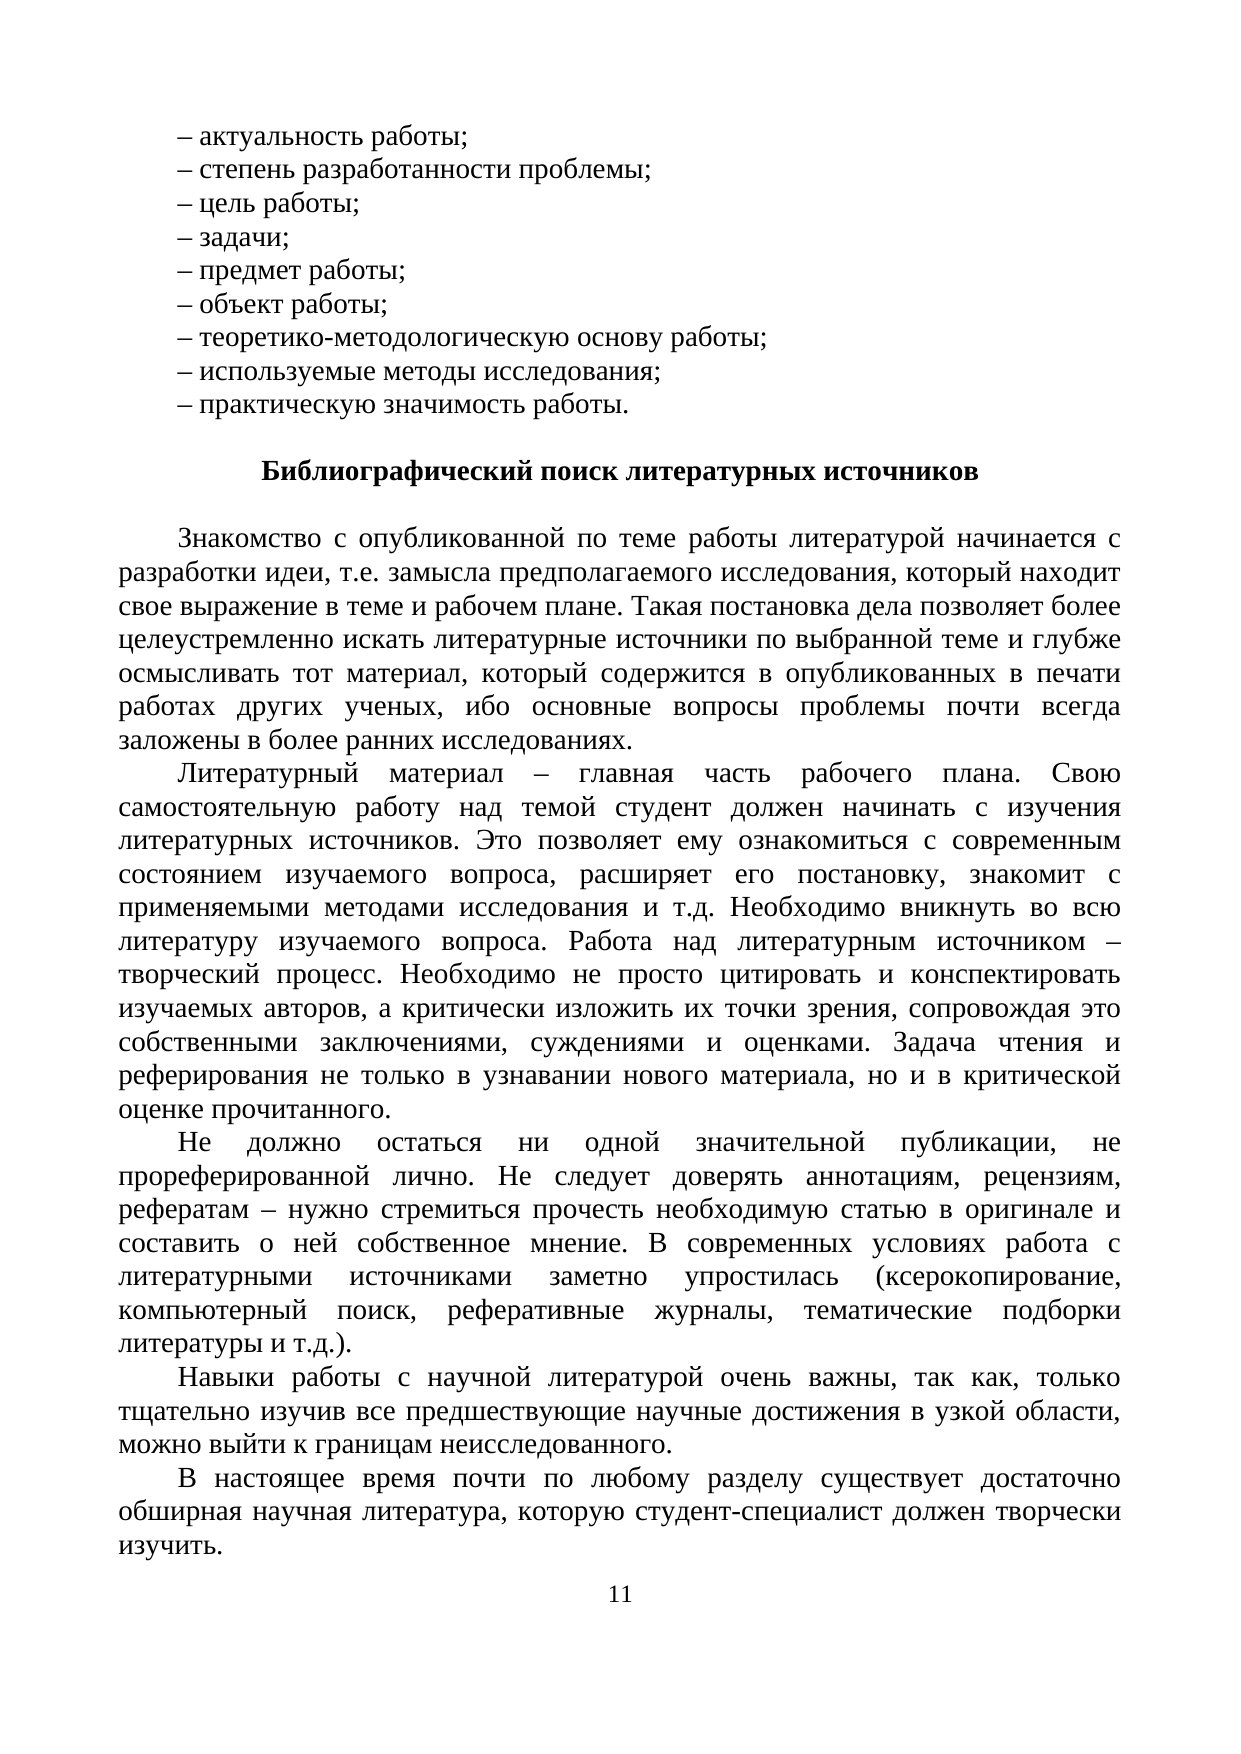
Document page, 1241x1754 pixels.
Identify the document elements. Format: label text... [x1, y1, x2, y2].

text В настоящее время почти по любому разделу существует достаточно обширная научная литература, которую студент-специалист должен творчески изучить. [118, 1460, 1122, 1560]
text – теоретико-методологическую основу работы; [118, 319, 1122, 353]
text – практическую значимость работы. [118, 386, 1122, 420]
text Не должно остаться ни одной значительной публикации, не прореферированной лично. Не следует доверять аннотациям, рецензиям, рефератам – нужно стремиться прочесть необходимую статью в оригинале и составить о ней собственное мнение. В современных условиях работа с литературными источниками заметно упростилась (ксерокопирование, компьютерный поиск, реферативные журналы, тематические подборки литературы и т.д.). [118, 1124, 1122, 1359]
text – предмет работы; [118, 252, 1122, 286]
text – актуальность работы; [118, 118, 1122, 152]
text – степень разработанности проблемы; [118, 152, 1122, 185]
text – объект работы; [118, 286, 1122, 319]
text – используемые методы исследования; [118, 353, 1122, 386]
text Навыки работы с научной литературой очень важны, так как, только тщательно изучив все предшествующие научные достижения в узкой области, можно выйти к границам неисследованного. [118, 1359, 1122, 1460]
text Литературный материал – главная часть рабочего плана. Свою самостоятельную работу над темой студент должен начинать с изучения литературных источников. Это позволяет ему ознакомиться с современным состоянием изучаемого вопроса, расширяет его постановку, знакомит с применяемыми методами исследования и т.д. Необходимо вникнуть во всю литературу изучаемого вопроса. Работа над литературным источником – творческий процесс. Необходимо не просто цитировать и конспектировать изучаемых авторов, а критически изложить их точки зрения, сопровождая это собственными заключениями, суждениями и оценками. Задача чтения и реферирования не только в узнавании нового материала, но и в критической оценке прочитанного. [118, 755, 1122, 1124]
text Библиографический поиск литературных источников [118, 453, 1122, 487]
text – задачи; [118, 219, 1122, 252]
text – цель работы; [118, 185, 1122, 219]
text Знакомство с опубликованной по теме работы литературой начинается с разработки идеи, т.е. замысла предполагаемого исследования, который находит свое выражение в теме и рабочем плане. Такая постановка дела позволяет более целеустремленно искать литературные источники по выбранной теме и глубже осмысливать тот материал, который содержится в опубликованных в печати работах других ученых, ибо основные вопросы проблемы почти всегда заложены в более ранних исследованиях. [118, 521, 1122, 755]
